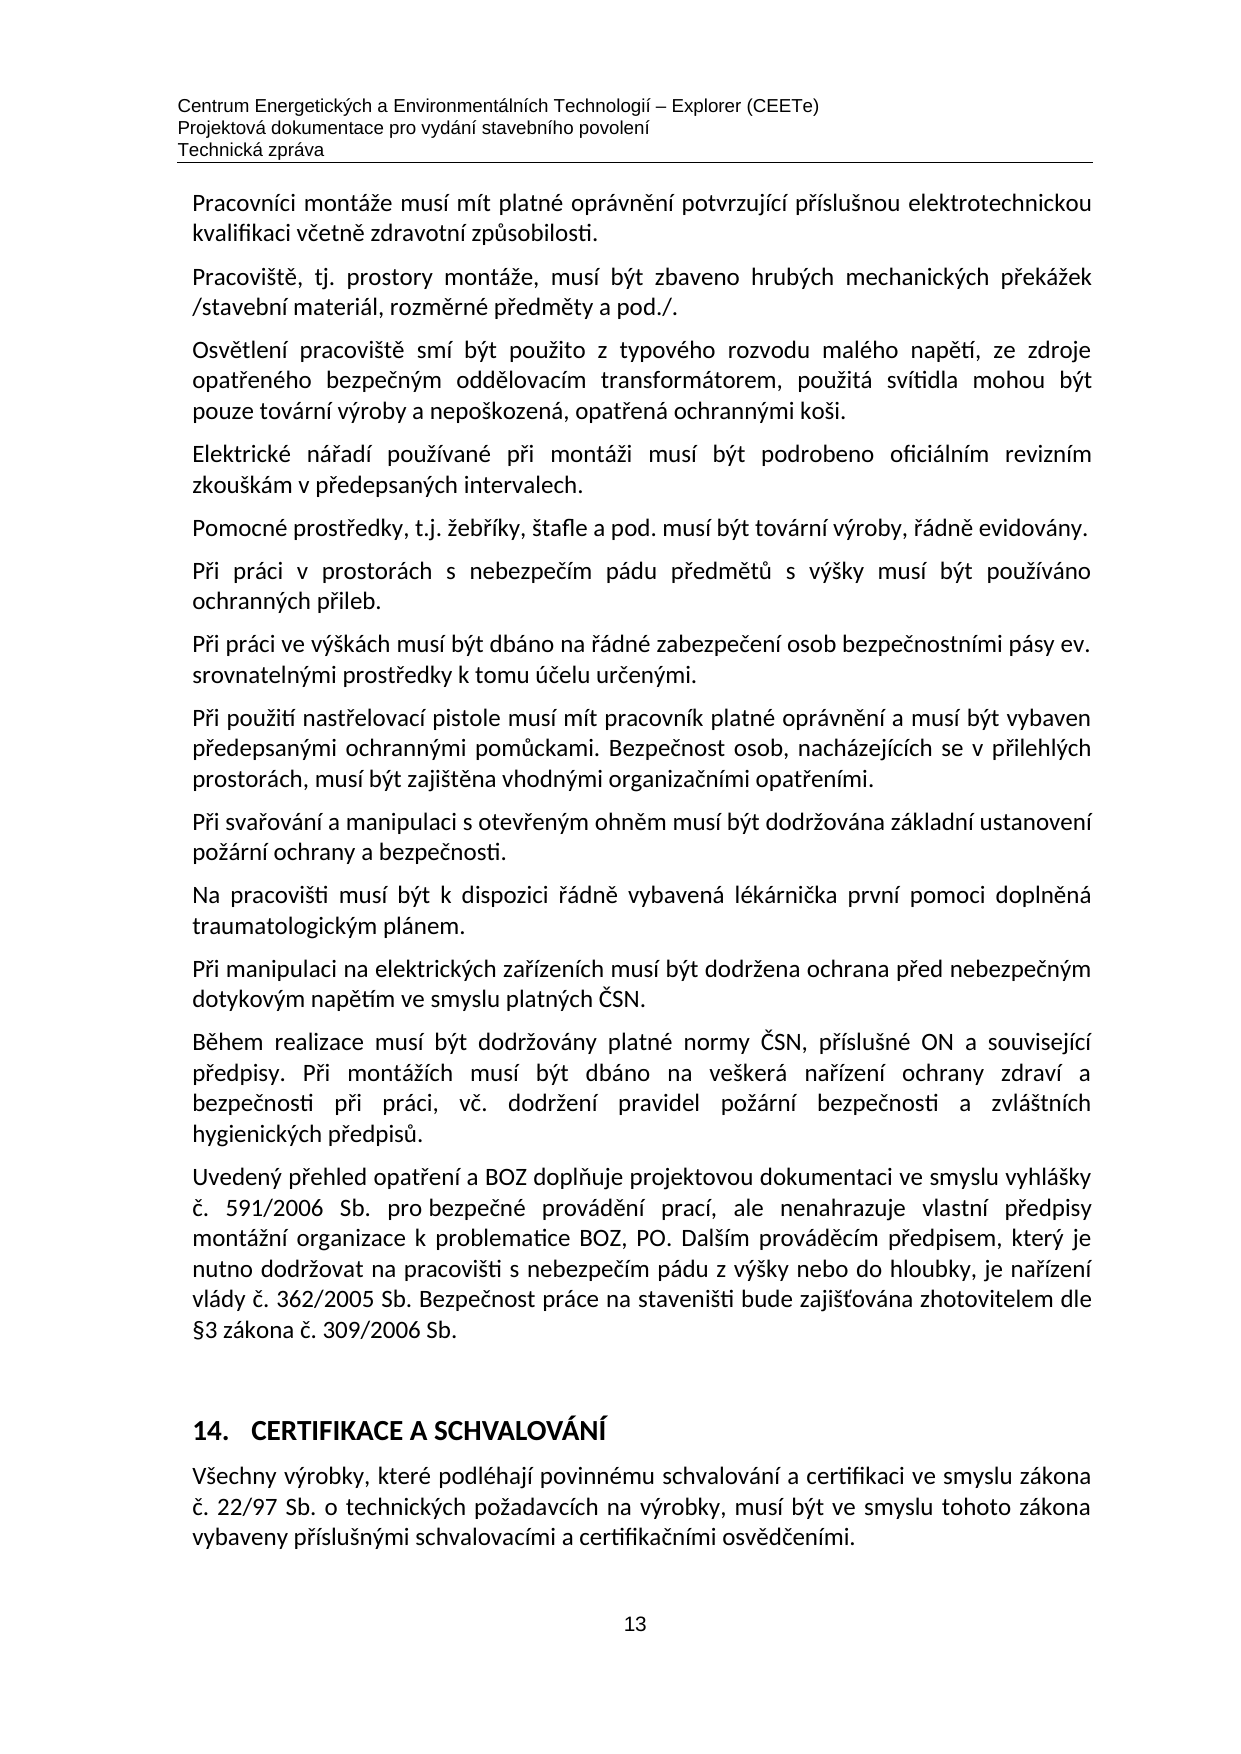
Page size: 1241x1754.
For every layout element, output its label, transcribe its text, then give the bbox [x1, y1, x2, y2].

text Při práci v prostorách s nebezpečím pádu předmětů s výšky musí být používáno ochranných přileb. [192, 555, 1093, 616]
text Uvedený přehled opatření a BOZ doplňuje projektovou dokumentaci ve smyslu vyhlášky č. 591/2006 Sb. pro bezpečné provádění prací, ale nenahrazuje vlastní předpisy montážní organizace k problematice BOZ, PO. Dalším prováděcím předpisem, který je nutno dodržovat na pracovišti s nebezpečím pádu z výšky nebo do hloubky, je nařízení vlády č. 362/2005 Sb. Bezpečnost práce na staveništi bude zajišťována zhotovitelem dle §3 zákona č. 309/2006 Sb. [192, 1161, 1093, 1344]
text Pracovníci montáže musí mít platné oprávnění potvrzující příslušnou elektrotechnickou kvalifikaci včetně zdravotní způsobilosti. [192, 187, 1093, 248]
text Během realizace musí být dodržovány platné normy ČSN, příslušné ON a související předpisy. Při montážích musí být dbáno na veškerá nařízení ochrany zdraví a bezpečnosti při práci, vč. dodržení pravidel požární bezpečnosti a zvláštních hygienických předpisů. [192, 1027, 1093, 1149]
text Při manipulaci na elektrických zařízeních musí být dodržena ochrana před nebezpečným dotykovým napětím ve smyslu platných ČSN. [192, 953, 1093, 1014]
text Elektrické nářadí používané při montáži musí být podrobeno oficiálním revizním zkouškám v předepsaných intervalech. [192, 438, 1093, 499]
text Při použití nastřelovací pistole musí mít pracovník platné oprávnění a musí být vybaven předepsanými ochrannými pomůckami. Bezpečnost osob, nacházejících se v přilehlých prostorách, musí být zajištěna vhodnými organizačními opatřeními. [192, 702, 1093, 793]
text Všechny výrobky, které podléhají povinnému schvalování a certifikaci ve smyslu zákona č. 22/97 Sb. o technických požadavcích na výrobky, musí být ve smyslu tohoto zákona vybaveny příslušnými schvalovacími a certifikačními osvědčeními. [192, 1460, 1093, 1552]
subtitle CERTIFIKACE A SCHVALOVÁNÍ [192, 1412, 1093, 1448]
text Při svařování a manipulaci s otevřeným ohněm musí být dodržována základní ustanovení požární ochrany a bezpečnosti. [192, 806, 1093, 867]
text Osvětlení pracoviště smí být použito z typového rozvodu malého napětí, ze zdroje opatřeného bezpečným oddělovacím transformátorem, použitá svítidla mohou být pouze tovární výroby a nepoškozená, opatřená ochrannými koši. [192, 334, 1093, 426]
text Při práci ve výškách musí být dbáno na řádné zabezpečení osob bezpečnostními pásy ev. srovnatelnými prostředky k tomu účelu určenými. [192, 628, 1093, 689]
text Pomocné prostředky, t.j. žebříky, štafle a pod. musí být tovární výroby, řádně evidovány. [192, 512, 1093, 542]
text Na pracovišti musí být k dispozici řádně vybavená lékárnička první pomoci doplněná traumatologickým plánem. [192, 879, 1093, 941]
text Pracoviště, tj. prostory montáže, musí být zbaveno hrubých mechanických překážek /stavební materiál, rozměrné předměty a pod./. [192, 261, 1093, 322]
